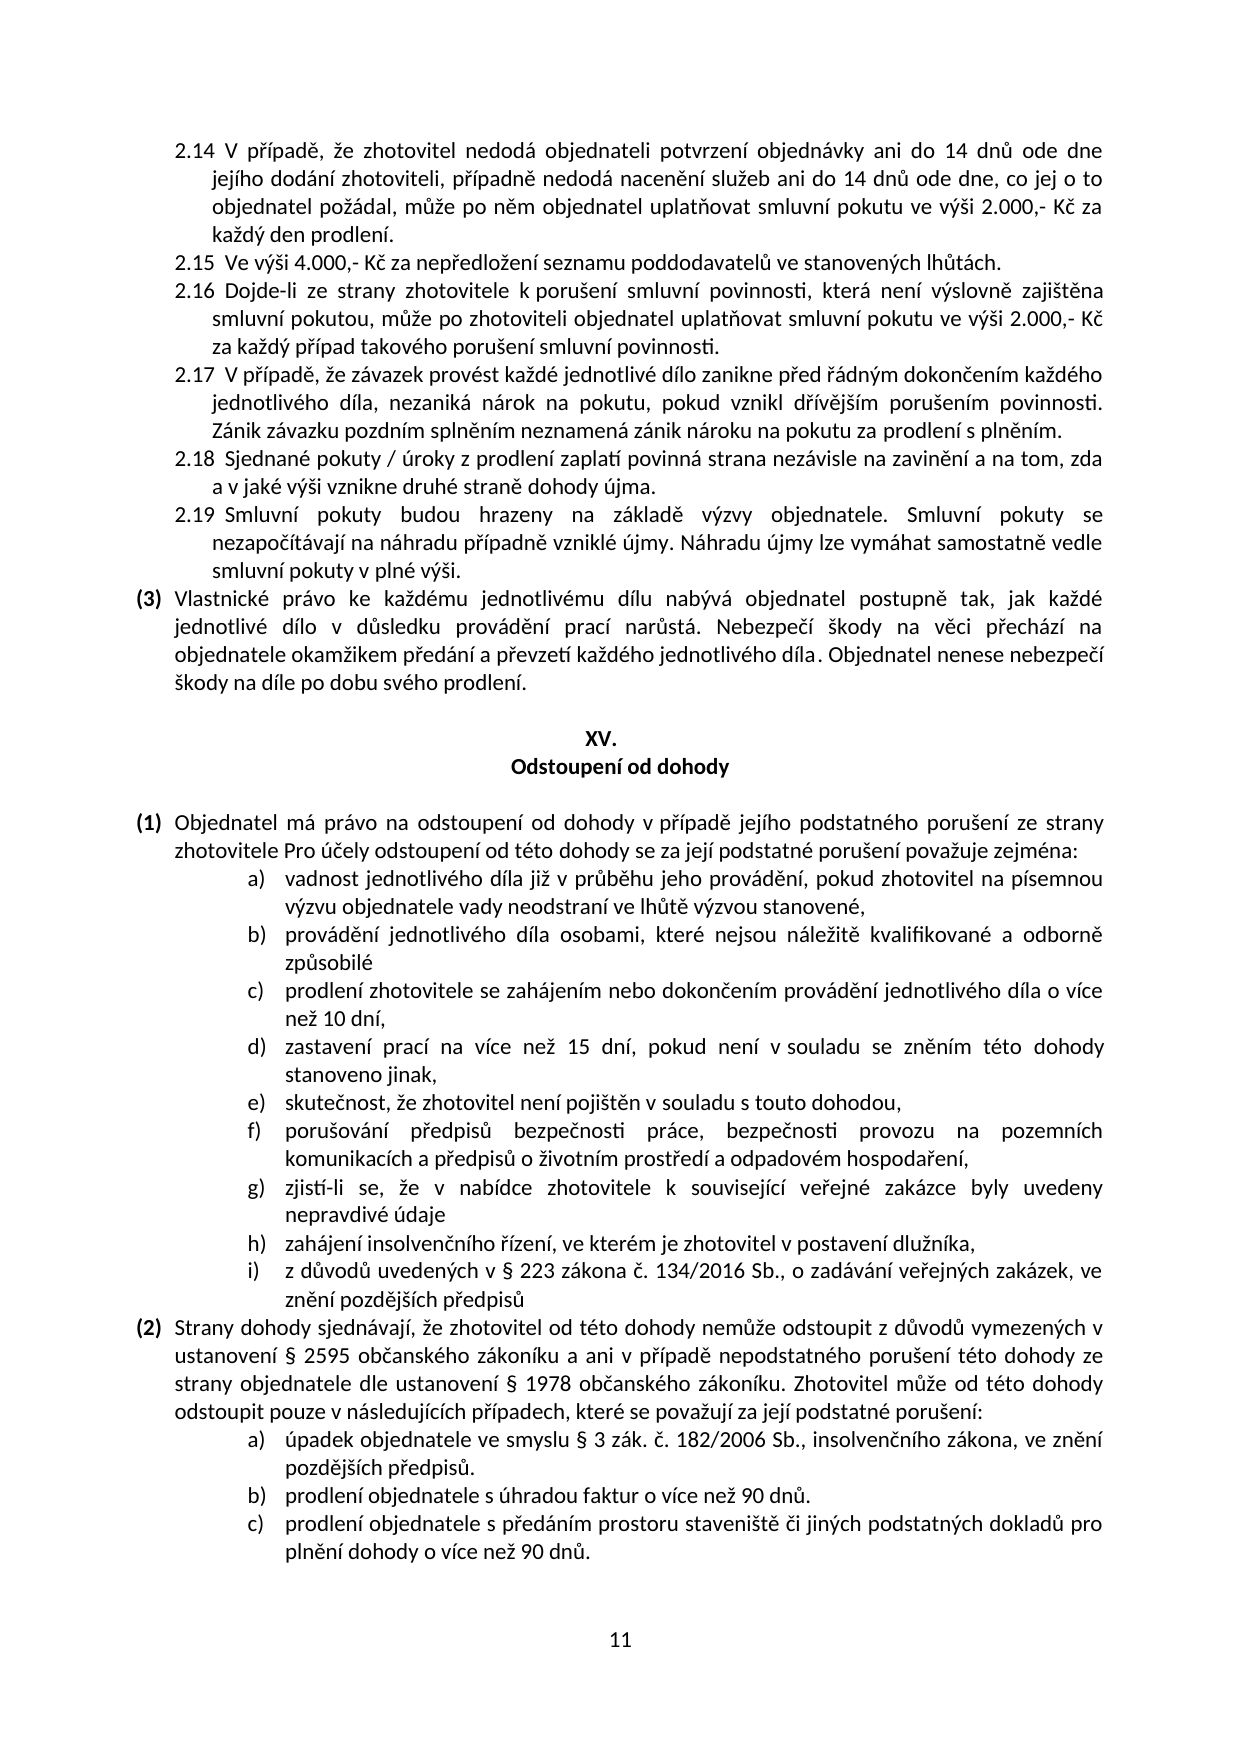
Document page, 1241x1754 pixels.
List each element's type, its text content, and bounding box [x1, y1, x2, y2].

list porušování předpisů bezpečnosti práce, bezpečnosti provozu na pozemních komunikacích a předpisů o životním prostředí a odpadovém hospodaření, [247, 1117, 1104, 1173]
list Objednatel má právo na odstoupení od dohody v případě jejího podstatného porušení ze strany zhotovitele Pro účely odstoupení od této dohody se za její podstatné porušení považuje zejména: [136, 808, 1104, 864]
list Sjednané pokuty / úroky z prodlení zaplatí povinná strana nezávisle na zavinění a na tom, zda a v jaké výši vznikne druhé straně dohody újma. [174, 444, 1104, 500]
list Smluvní pokuty budou hrazeny na základě výzvy objednatele. Smluvní pokuty se nezapočítávají na náhradu případně vzniklé újmy. Náhradu újmy lze vymáhat samostatně vedle smluvní pokuty v plné výši. [174, 500, 1104, 584]
list V případě, že závazek provést každé jednotlivé dílo zanikne před řádným dokončením každého jednotlivého díla, nezaniká nárok na pokutu, pokud vznikl dřívějším porušením povinnosti. Zánik závazku pozdním splněním neznamená zánik nároku na pokutu za prodlení s plněním. [174, 360, 1104, 444]
text Odstoupení od dohody [136, 752, 1104, 780]
list z důvodů uvedených v § 223 zákona č. 134/2016 Sb., o zadávání veřejných zakázek, ve znění pozdějších předpisů [247, 1257, 1104, 1313]
list zjistí-li se, že v nabídce zhotovitele k související veřejné zakázce byly uvedeny nepravdivé údaje [247, 1173, 1104, 1229]
list prodlení objednatele s úhradou faktur o více než 90 dnů. [247, 1481, 1104, 1509]
list Strany dohody sjednávají, že zhotovitel od této dohody nemůže odstoupit z důvodů vymezených v ustanovení § 2595 občanského zákoníku a ani v případě nepodstatného porušení této dohody ze strany objednatele dle ustanovení § 1978 občanského zákoníku. Zhotovitel může od této dohody odstoupit pouze v následujících případech, které se považují za její podstatné porušení: [136, 1313, 1104, 1425]
list prodlení zhotovitele se zahájením nebo dokončením provádění jednotlivého díla o více než 10 dní, [247, 976, 1104, 1032]
list zahájení insolvenčního řízení, ve kterém je zhotovitel v postavení dlužníka, [247, 1229, 1104, 1257]
list Vlastnické právo ke každému jednotlivému dílu nabývá objednatel postupně tak, jak každé jednotlivé dílo v důsledku provádění prací narůstá. Nebezpečí škody na věci přechází na objednatele okamžikem předání a převzetí každého jednotlivého díla. Objednatel nenese nebezpečí škody na díle po dobu svého prodlení. [136, 584, 1104, 696]
list Dojde-li ze strany zhotovitele k porušení smluvní povinnosti, která není výslovně zajištěna smluvní pokutou, může po zhotoviteli objednatel uplatňovat smluvní pokutu ve výši 2.000,- Kč za každý případ takového porušení smluvní povinnosti. [174, 276, 1104, 360]
list zastavení prací na více než 15 dní, pokud není v souladu se zněním této dohody stanoveno jinak, [247, 1032, 1104, 1088]
list Ve výši 4.000,- Kč za nepředložení seznamu poddodavatelů ve stanovených lhůtách. [174, 248, 1104, 276]
list prodlení objednatele s předáním prostoru staveniště či jiných podstatných dokladů pro plnění dohody o více než 90 dnů. [247, 1509, 1104, 1565]
list V případě, že zhotovitel nedodá objednateli potvrzení objednávky ani do 14 dnů ode dne jejího dodání zhotoviteli, případně nedodá nacenění služeb ani do 14 dnů ode dne, co jej o to objednatel požádal, může po něm objednatel uplatňovat smluvní pokutu ve výši 2.000,- Kč za každý den prodlení. [174, 136, 1104, 248]
list skutečnost, že zhotovitel není pojištěn v souladu s touto dohodou, [247, 1088, 1104, 1117]
list úpadek objednatele ve smyslu § 3 zák. č. 182/2006 Sb., insolvenčního zákona, ve znění pozdějších předpisů. [247, 1425, 1104, 1481]
list vadnost jednotlivého díla již v průběhu jeho provádění, pokud zhotovitel na písemnou výzvu objednatele vady neodstraní ve lhůtě výzvou stanovené, [247, 864, 1104, 920]
list provádění jednotlivého díla osobami, které nejsou náležitě kvalifikované a odborně způsobilé [247, 920, 1104, 976]
